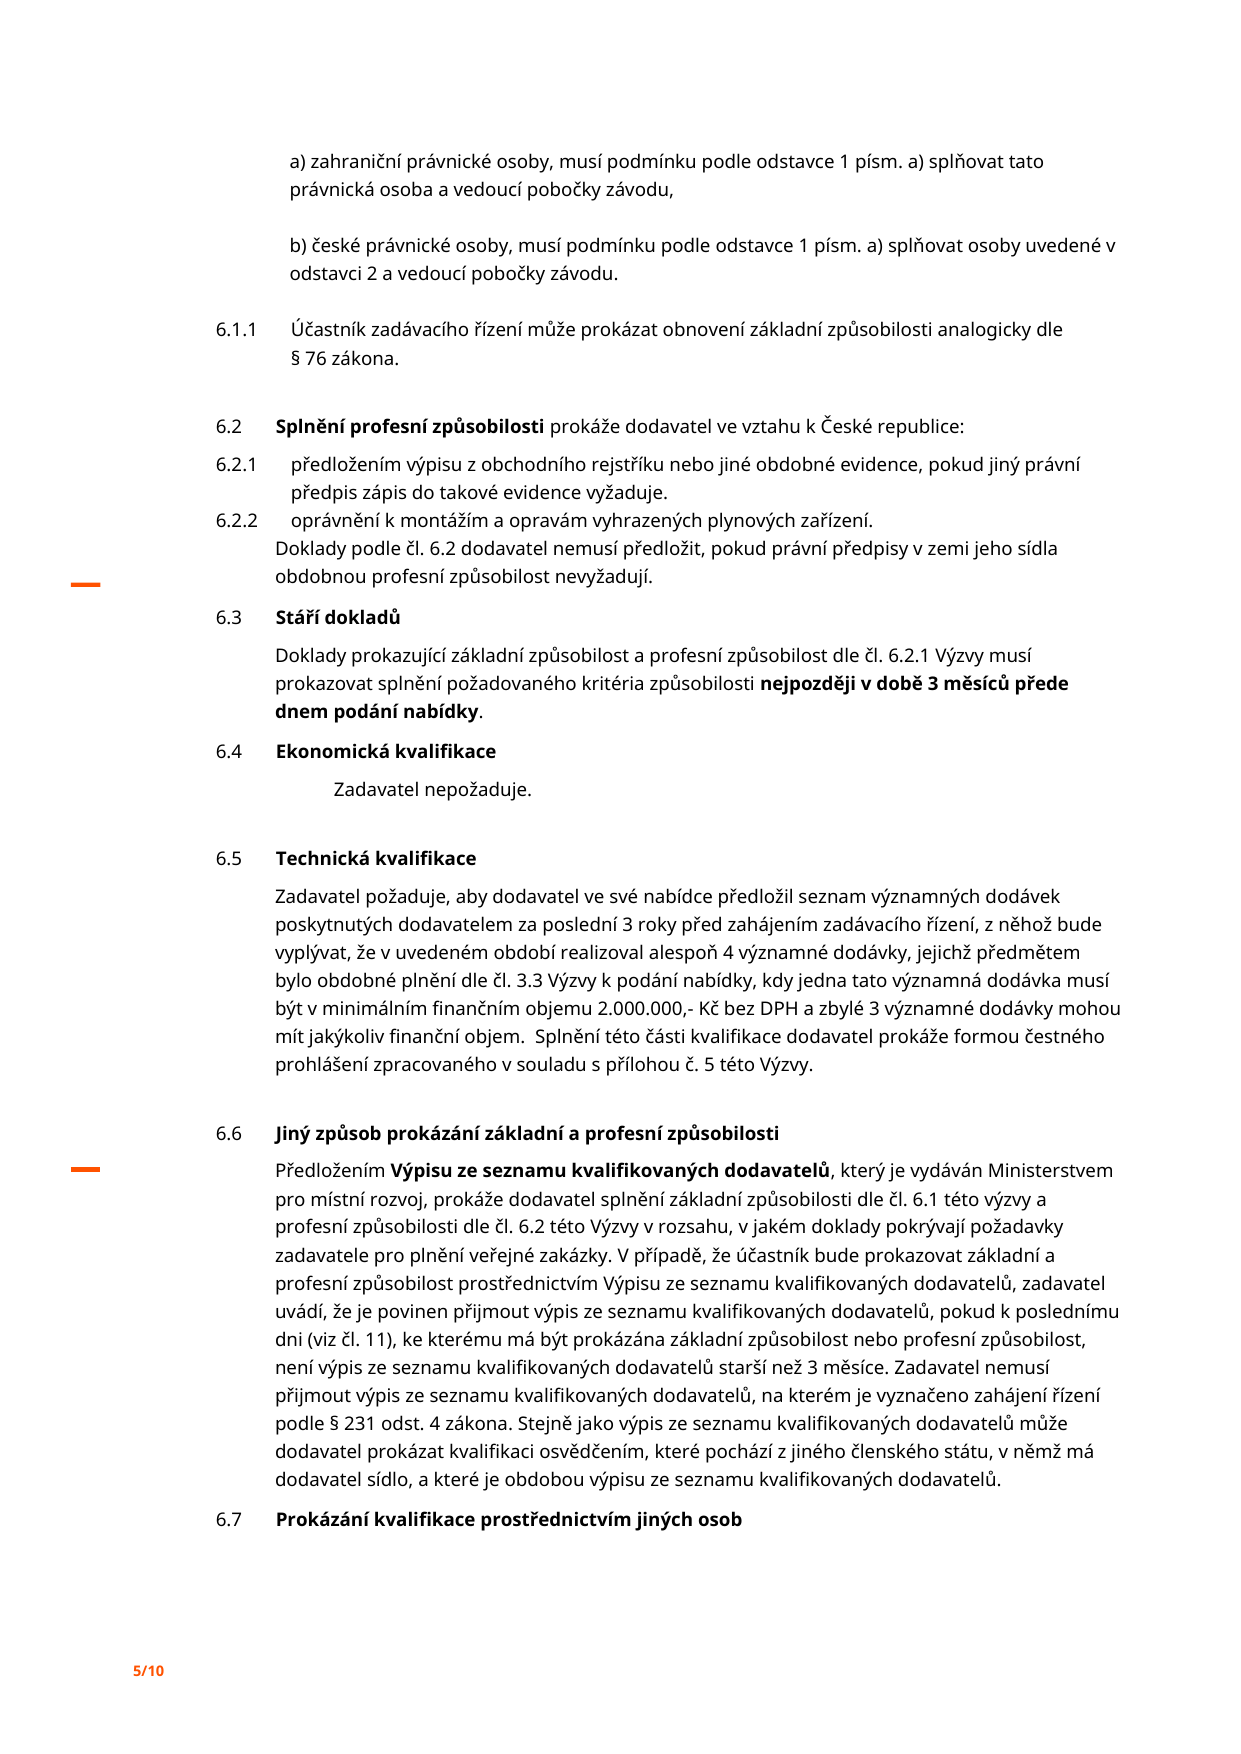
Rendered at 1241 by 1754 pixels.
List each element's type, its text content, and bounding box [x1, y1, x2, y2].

subtitle § 76 zákona. [291, 345, 1122, 370]
subtitle oprávnění k montážím a opravám vyhrazených plynových zařízení. [216, 507, 1122, 533]
subtitle Splnění profesní způsobilosti prokáže dodavatel ve vztahu k České republice: [216, 413, 1122, 439]
subtitle Jiný způsob prokázání základní a profesní způsobilosti [216, 1120, 1122, 1145]
subtitle Účastník zadávacího řízení může prokázat obnovení základní způsobilosti analogicky dle [216, 317, 1122, 342]
text Předložením Výpisu ze seznamu kvalifikovaných dodavatelů, který je vydáván Ministerstvem pro místní rozvoj, prokáže dodavatel splnění základní způsobilosti dle čl. 6.1 této výzvy a profesní způsobilosti dle čl. 6.2 této Výzvy v rozsahu, v jakém doklady pokrývají požadavky zadavatele pro plnění veřejné zakázky. V případě, že účastník bude prokazovat základní a profesní způsobilost prostřednictvím Výpisu ze seznamu kvalifikovaných dodavatelů, zadavatel uvádí, že je povinen přijmout výpis ze seznamu kvalifikovaných dodavatelů, pokud k poslednímu dni (viz čl. 11), ke kterému má být prokázána základní způsobilost nebo profesní způsobilost, není výpis ze seznamu kvalifikovaných dodavatelů starší než 3 měsíce. Zadavatel nemusí přijmout výpis ze seznamu kvalifikovaných dodavatelů, na kterém je vyznačeno zahájení řízení podle § 231 odst. 4 zákona. Stejně jako výpis ze seznamu kvalifikovaných dodavatelů může dodavatel prokázat kvalifikaci osvědčením, které pochází z jiného členského státu, v němž má dodavatel sídlo, a které je obdobou výpisu ze seznamu kvalifikovaných dodavatelů. [275, 1158, 1122, 1492]
subtitle Technická kvalifikace [216, 845, 1122, 871]
subtitle Stáří dokladů [216, 604, 1122, 629]
subtitle předložením výpisu z obchodního rejstříku nebo jiné obdobné evidence, pokud jiný právní předpis zápis do takové evidence vyžaduje. [216, 451, 1122, 505]
text Zadavatel požaduje, aby dodavatel ve své nabídce předložil seznam významných dodávek poskytnutých dodavatelem za poslední 3 roky před zahájením zadávacího řízení, z něhož bude vyplývat, že v uvedeném období realizoval alespoň 4 významné dodávky, jejichž předmětem bylo obdobné plnění dle čl. 3.3 Výzvy k podání nabídky, kdy jedna tato významná dodávka musí být v minimálním finančním objemu 2.000.000,- Kč bez DPH a zbylé 3 významné dodávky mohou mít jakýkoliv finanční objem. Splnění této části kvalifikace dodavatel prokáže formou čestného prohlášení zpracovaného v souladu s přílohou č. 5 této Výzvy. [275, 883, 1122, 1077]
text Doklady prokazující základní způsobilost a profesní způsobilost dle čl. 6.2.1 Výzvy musí prokazovat splnění požadovaného kritéria způsobilosti nejpozději v době 3 měsíců přede dnem podání nabídky. [275, 642, 1122, 723]
text b) české právnické osoby, musí podmínku podle odstavce 1 písm. a) splňovat osoby uvedené v odstavci 2 a vedoucí pobočky závodu. [289, 233, 1122, 286]
text Doklady podle čl. 6.2 dodavatel nemusí předložit, pokud právní předpisy v zemi jeho sídla obdobnou profesní způsobilost nevyžadují. [275, 535, 1122, 589]
subtitle Prokázání kvalifikace prostřednictvím jiných osob [216, 1507, 1122, 1532]
text a) zahraniční právnické osoby, musí podmínku podle odstavce 1 písm. a) splňovat tato právnická osoba a vedoucí pobočky závodu, [289, 149, 1122, 202]
text Zadavatel nepožaduje. [275, 777, 1122, 802]
subtitle Ekonomická kvalifikace [216, 738, 1122, 764]
